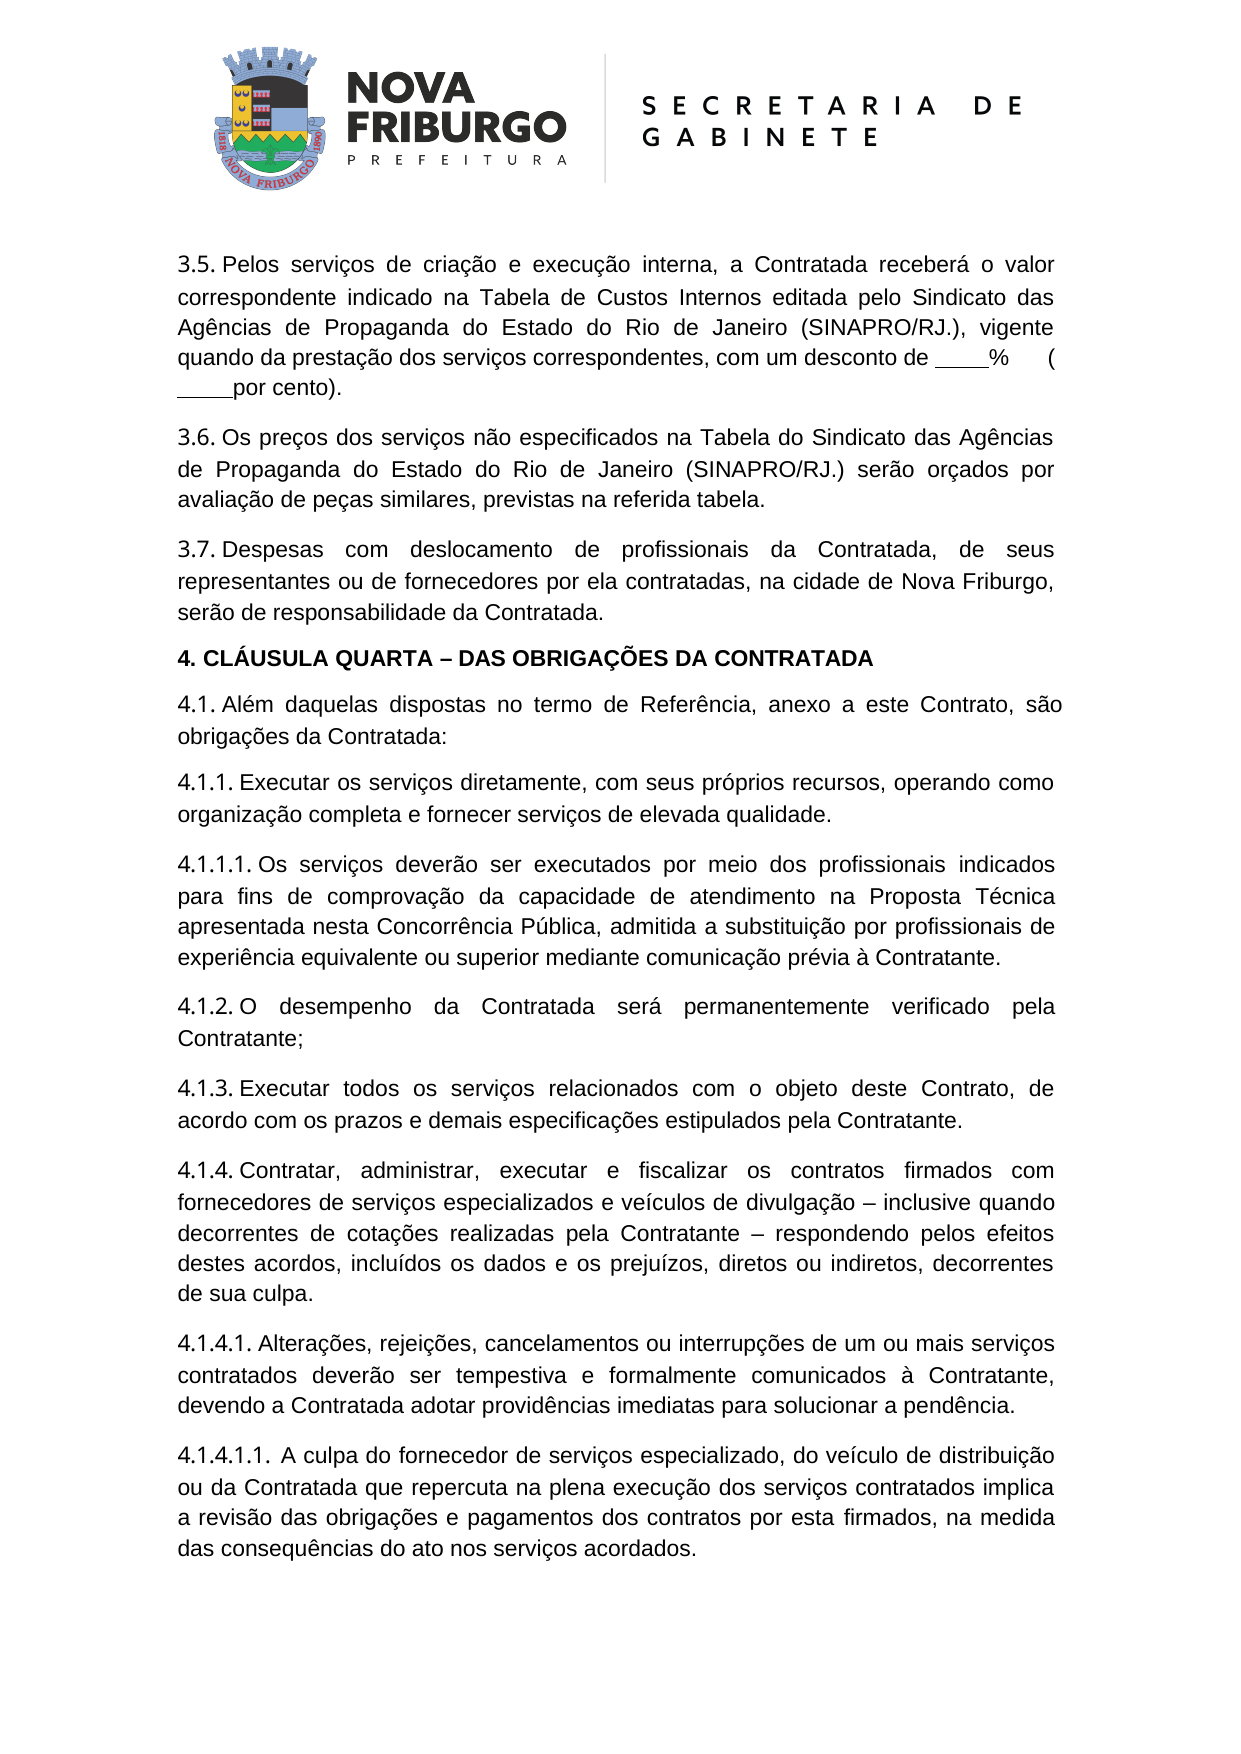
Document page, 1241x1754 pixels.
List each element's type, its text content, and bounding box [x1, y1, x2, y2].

list O desempenho da Contratada será permanentemente verificado pela Contratante; [177, 990, 1055, 1052]
picture [177, 0, 1062, 230]
list Além daquelas dispostas no termo de Referência, anexo a este Contrato, são obrigações da Contratada: [177, 688, 1063, 749]
list Os preços dos serviços não especificados na Tabela do Sindicato das Agências de Propaganda do Estado do Rio de Janeiro (SINAPRO/RJ.) serão orçados por avaliação de peças similares, previstas na referida tabela. [177, 421, 1055, 513]
list A culpa do fornecedor de serviços especializado, do veículo de distribuição ou da Contratada que repercuta na plena execução dos serviços contratados implica a revisão das obrigações e pagamentos dos contratos por esta firmados, na medida das consequências do ato nos serviços acordados. [177, 1439, 1055, 1561]
list Executar todos os serviços relacionados com o objeto deste Contrato, de acordo com os prazos e demais especificações estipulados pela Contratante. [177, 1072, 1055, 1134]
subtitle CLÁUSULA QUARTA – DAS OBRIGAÇÕES DA CONTRATADA [177, 645, 1063, 672]
list Executar os serviços diretamente, com seus próprios recursos, operando como organização completa e fornecer serviços de elevada qualidade. [177, 766, 1055, 827]
list Contratar, administrar, executar e fiscalizar os contratos firmados com fornecedores de serviços especializados e veículos de divulgação – inclusive quando decorrentes de cotações realizadas pela Contratante – respondendo pelos efeitos destes acordos, incluídos os dados e os prejuízos, diretos ou indiretos, decorrentes de sua culpa. [177, 1154, 1055, 1306]
list Despesas com deslocamento de profissionais da Contratada, de seus representantes ou de fornecedores por ela contratadas, na cidade de Nova Friburgo, serão de responsabilidade da Contratada. [177, 533, 1055, 625]
list Alterações, rejeições, cancelamentos ou interrupções de um ou mais serviços contratados deverão ser tempestiva e formalmente comunicados à Contratante, devendo a Contratada adotar providências imediatas para solucionar a pendência. [177, 1327, 1055, 1418]
list Pelos serviços de criação e execução interna, a Contratada receberá o valor correspondente indicado na Tabela de Custos Internos editada pelo Sindicato das Agências de Propaganda do Estado do Rio de Janeiro (SINAPRO/RJ.), vigente quando da prestação dos serviços correspondentes, com um desconto de % ( por cento). [177, 248, 1055, 401]
list Os serviços deverão ser executados por meio dos profissionais indicados para fins de comprovação da capacidade de atendimento na Proposta Técnica apresentada nesta Concorrência Pública, admitida a substituição por profissionais de experiência equivalente ou superior mediante comunicação prévia à Contratante. [177, 848, 1055, 970]
